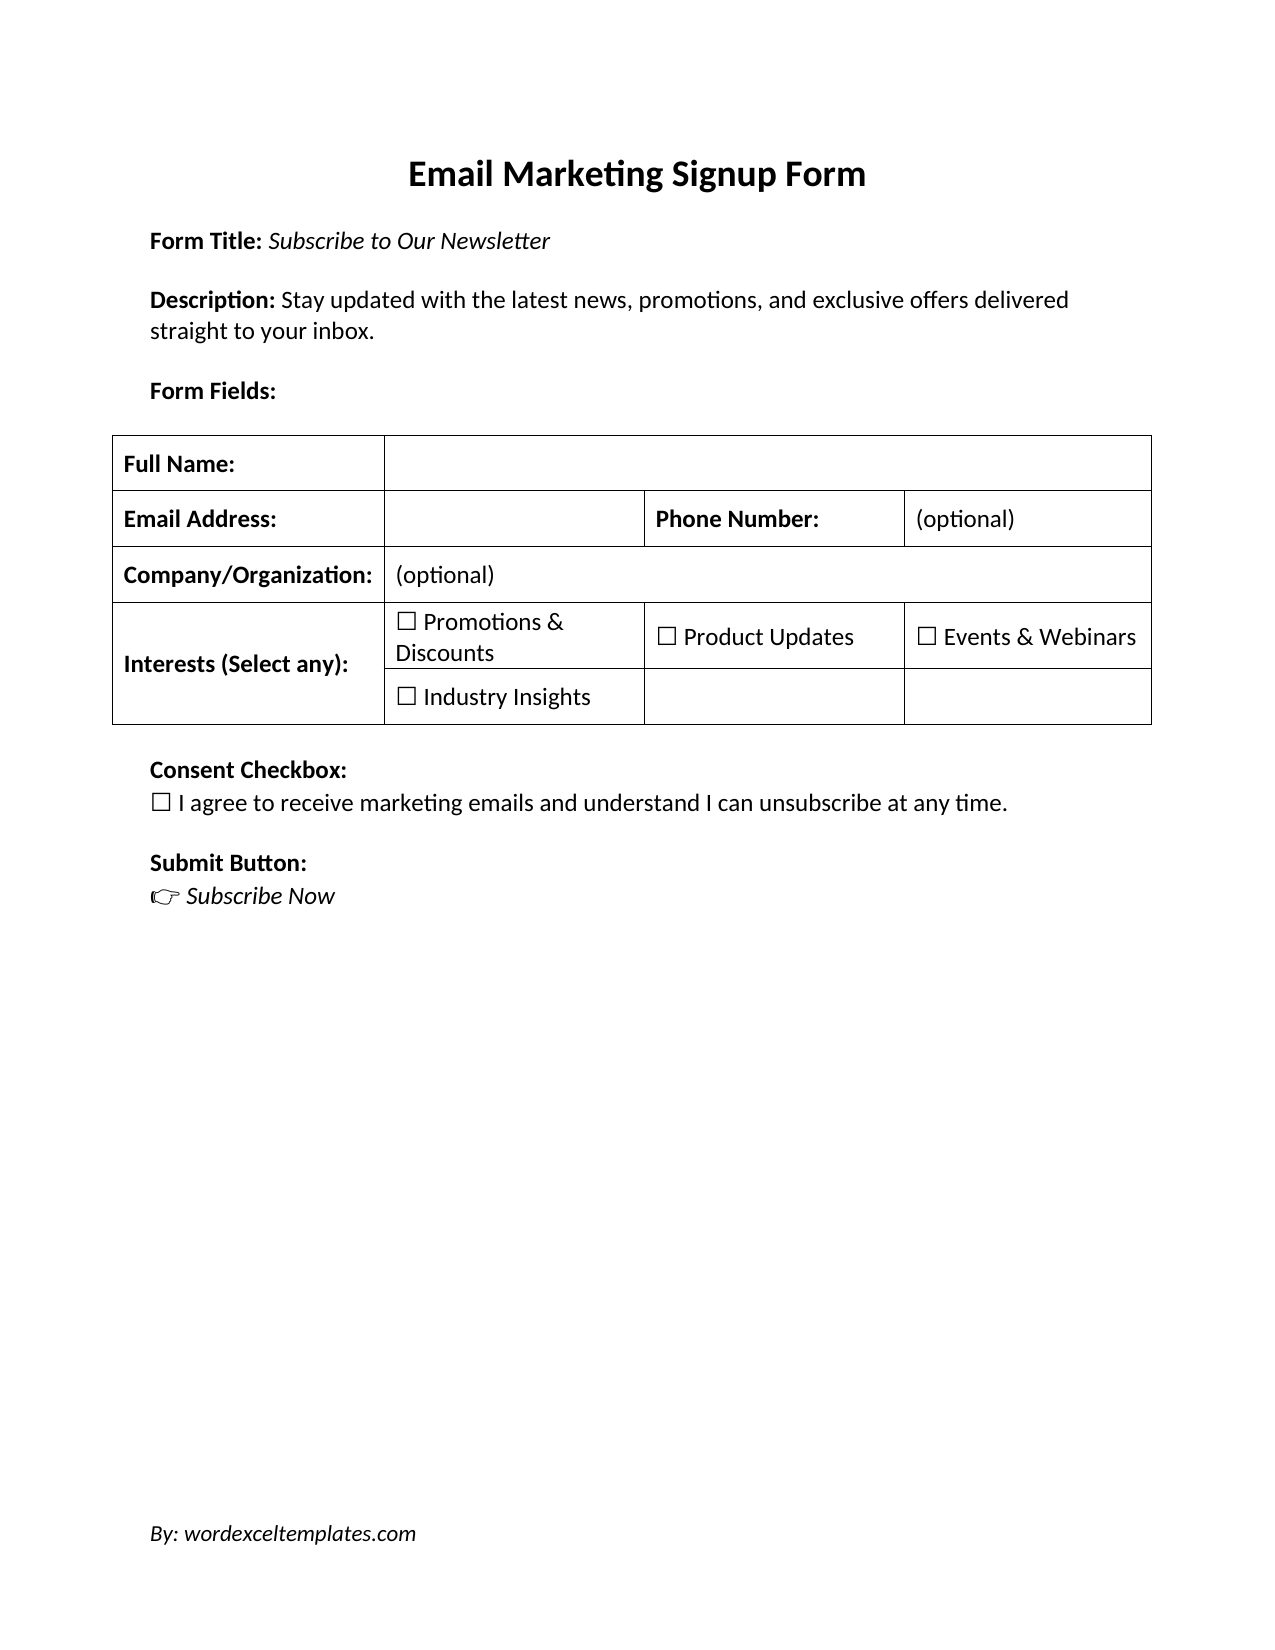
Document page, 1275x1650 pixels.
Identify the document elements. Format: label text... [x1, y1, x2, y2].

table_cell ☐ Industry Insights [385, 669, 644, 723]
table_cell Interests (Select any): [113, 603, 384, 723]
text Email Marketing Signup Form [150, 150, 1125, 196]
text Submit Button: 👉 Subscribe Now [150, 847, 1125, 912]
table_header Full Name: [113, 436, 384, 490]
table_cell [905, 669, 1151, 723]
text Description: Stay updated with the latest news, promotions, and exclusive offers delivered straight to your inbox. [150, 285, 1125, 346]
table_cell ☐ Events & Webinars [905, 603, 1151, 668]
text Form Fields: [150, 375, 1125, 405]
text Form Title: Subscribe to Our Newsletter [150, 225, 1125, 256]
table_cell (optional) [905, 491, 1151, 546]
table_cell Email Address: [113, 491, 384, 546]
table_cell Company/Organization: [113, 547, 384, 602]
table_cell Phone Number: [645, 491, 904, 546]
table_cell [385, 491, 644, 546]
table_cell ☐ Product Updates [645, 603, 904, 668]
text Consent Checkbox: ☐ I agree to receive marketing emails and understand I can unsubscribe at any time. [150, 754, 1125, 818]
table_cell ☐ Promotions & Discounts [385, 603, 644, 668]
table_cell [645, 669, 904, 723]
table_header [385, 436, 1151, 490]
table_cell (optional) [385, 547, 1151, 602]
